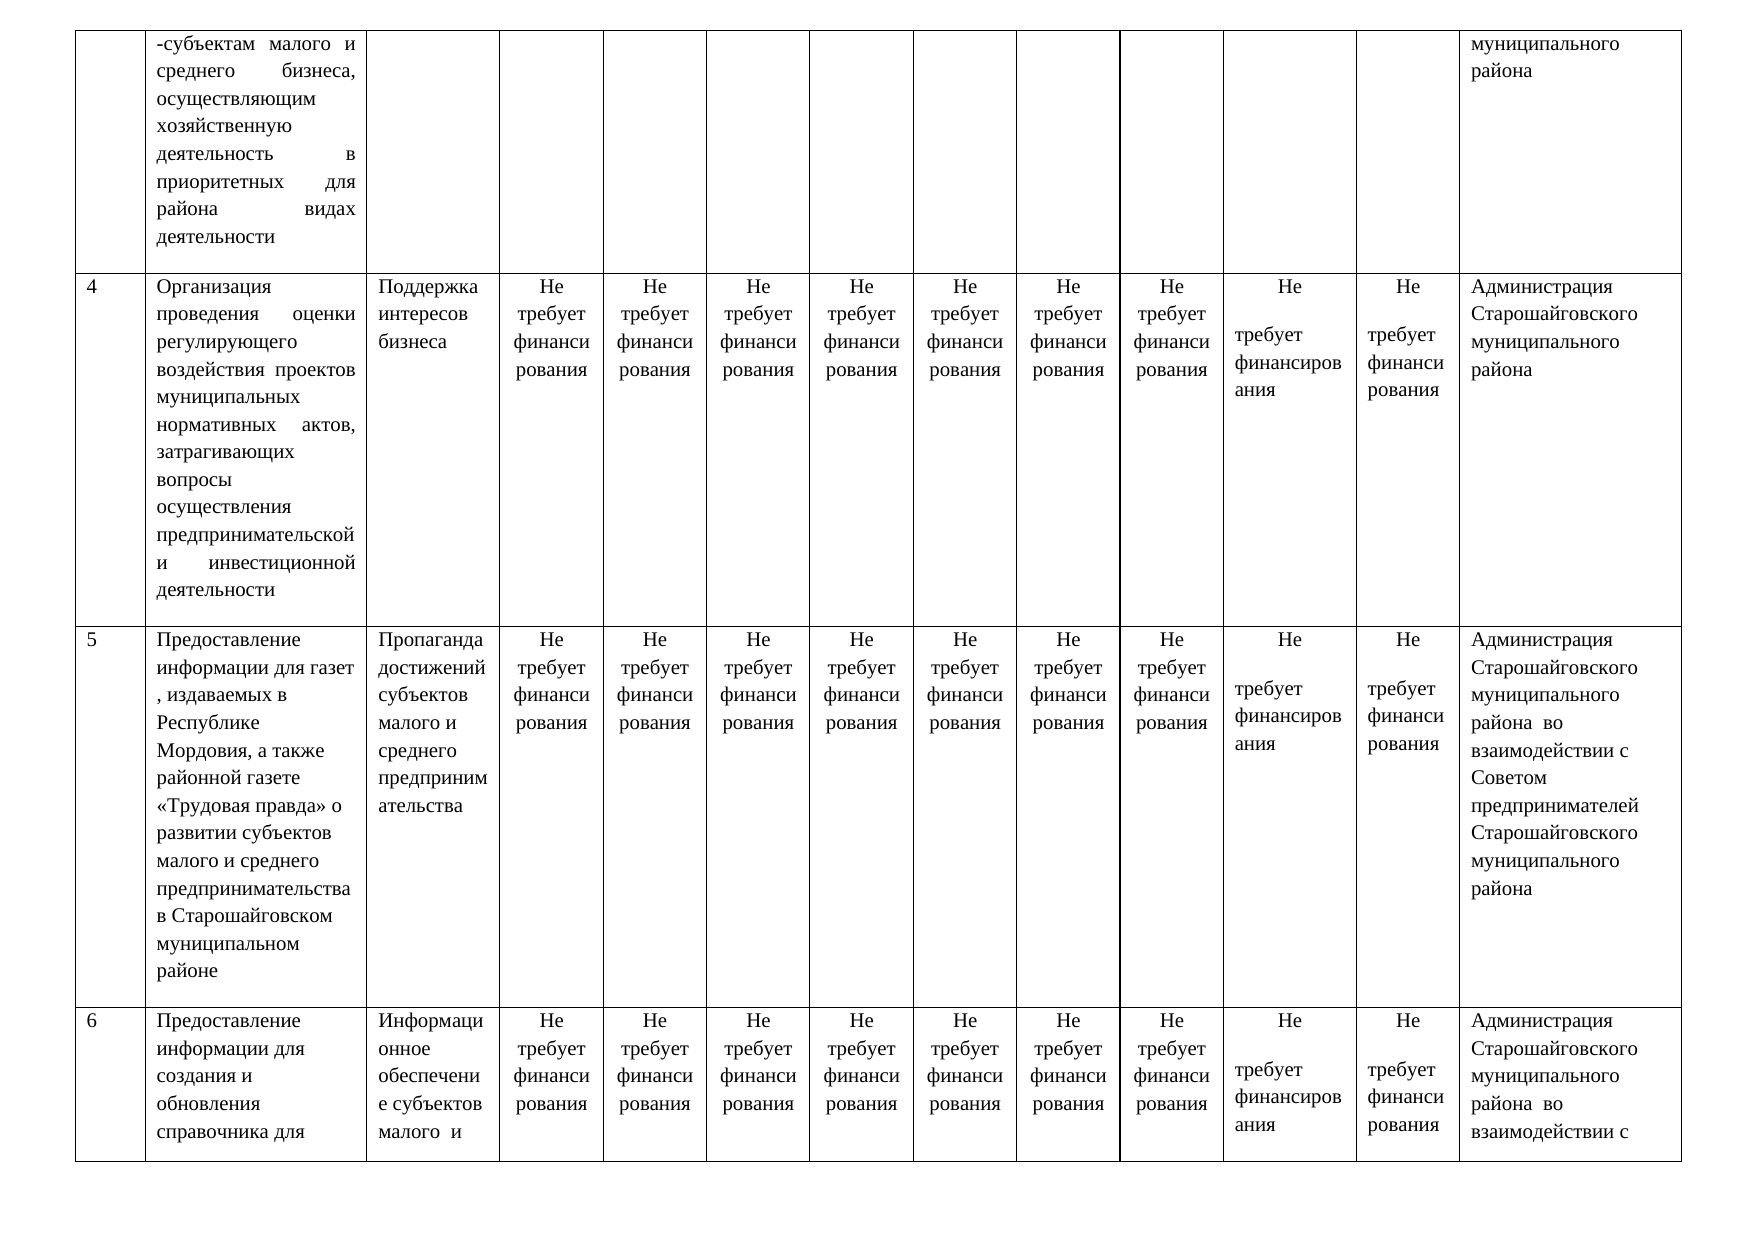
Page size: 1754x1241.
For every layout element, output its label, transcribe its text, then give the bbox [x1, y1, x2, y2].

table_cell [604, 1008, 706, 1161]
table_cell Не требует финансирования [810, 274, 913, 626]
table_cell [1460, 1008, 1681, 1161]
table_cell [914, 31, 1016, 273]
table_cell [707, 31, 809, 273]
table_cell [810, 31, 913, 273]
table_cell Поддержка интересов бизнеса [367, 274, 499, 626]
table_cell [1224, 31, 1356, 273]
table_cell Предоставление информации для газет , издаваемых в Республике Мордовия, а также районной газете «Трудовая правда» о развитии субъектов малого и среднего предпринимательства в Старошайговском муниципальном районе [146, 627, 366, 1007]
table_cell Не требует финансирования [1224, 274, 1356, 626]
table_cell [146, 1008, 366, 1161]
table_cell 6 [76, 1008, 145, 1161]
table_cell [146, 31, 366, 273]
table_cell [707, 1008, 809, 1161]
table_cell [367, 31, 499, 273]
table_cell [1224, 1008, 1356, 1161]
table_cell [604, 31, 706, 273]
table_cell Администрация Старошайговского муниципального района [1460, 274, 1681, 626]
table_cell Не требует финансирования [1357, 274, 1459, 626]
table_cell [810, 1008, 913, 1161]
table_cell Не требует финансирования [1121, 627, 1223, 1007]
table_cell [500, 31, 603, 273]
table_cell Не требует финансирования [1224, 627, 1356, 1007]
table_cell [367, 1008, 499, 1161]
table_cell Не требует финансирования [707, 274, 809, 626]
table_cell 4 [76, 274, 145, 626]
table_cell Не требует финансирования [1017, 274, 1119, 626]
table_cell Не требует финансирования [604, 274, 706, 626]
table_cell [500, 1008, 603, 1161]
table_cell Не требует финансирования [914, 274, 1016, 626]
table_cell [1121, 1008, 1223, 1161]
table_cell Организация проведения оценки регулирующего воздействия проектов муниципальных нормативных актов, затрагивающих вопросы осуществления предпринимательской и инвестиционной деятельности [146, 274, 366, 626]
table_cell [1017, 31, 1119, 273]
table_cell Не требует финансирования [500, 274, 603, 626]
table_cell Не требует финансирования [810, 627, 913, 1007]
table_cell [1357, 1008, 1459, 1161]
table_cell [914, 1008, 1016, 1161]
table_cell Не требует финансирования [707, 627, 809, 1007]
table_cell Пропаганда достижений субъектов малого и среднего предпринимательства [367, 627, 499, 1007]
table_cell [1017, 1008, 1119, 1161]
table_cell Не требует финансирования [1121, 274, 1223, 626]
table_cell Не требует финансирования [604, 627, 706, 1007]
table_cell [1121, 31, 1223, 273]
table_cell Не требует финансирования [500, 627, 603, 1007]
table_cell Администрация Старошайговского муниципального района во взаимодействии с Советом предпринимателей Старошайговского муниципального района [1460, 627, 1681, 1007]
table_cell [1357, 31, 1459, 273]
table_cell 3 [76, 31, 145, 273]
table_cell Не требует финансирования [914, 627, 1016, 1007]
table_cell 5 [76, 627, 145, 1007]
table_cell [1460, 31, 1681, 273]
table_cell Не требует финансирования [1017, 627, 1119, 1007]
table_cell Не требует финансирования [1357, 627, 1459, 1007]
